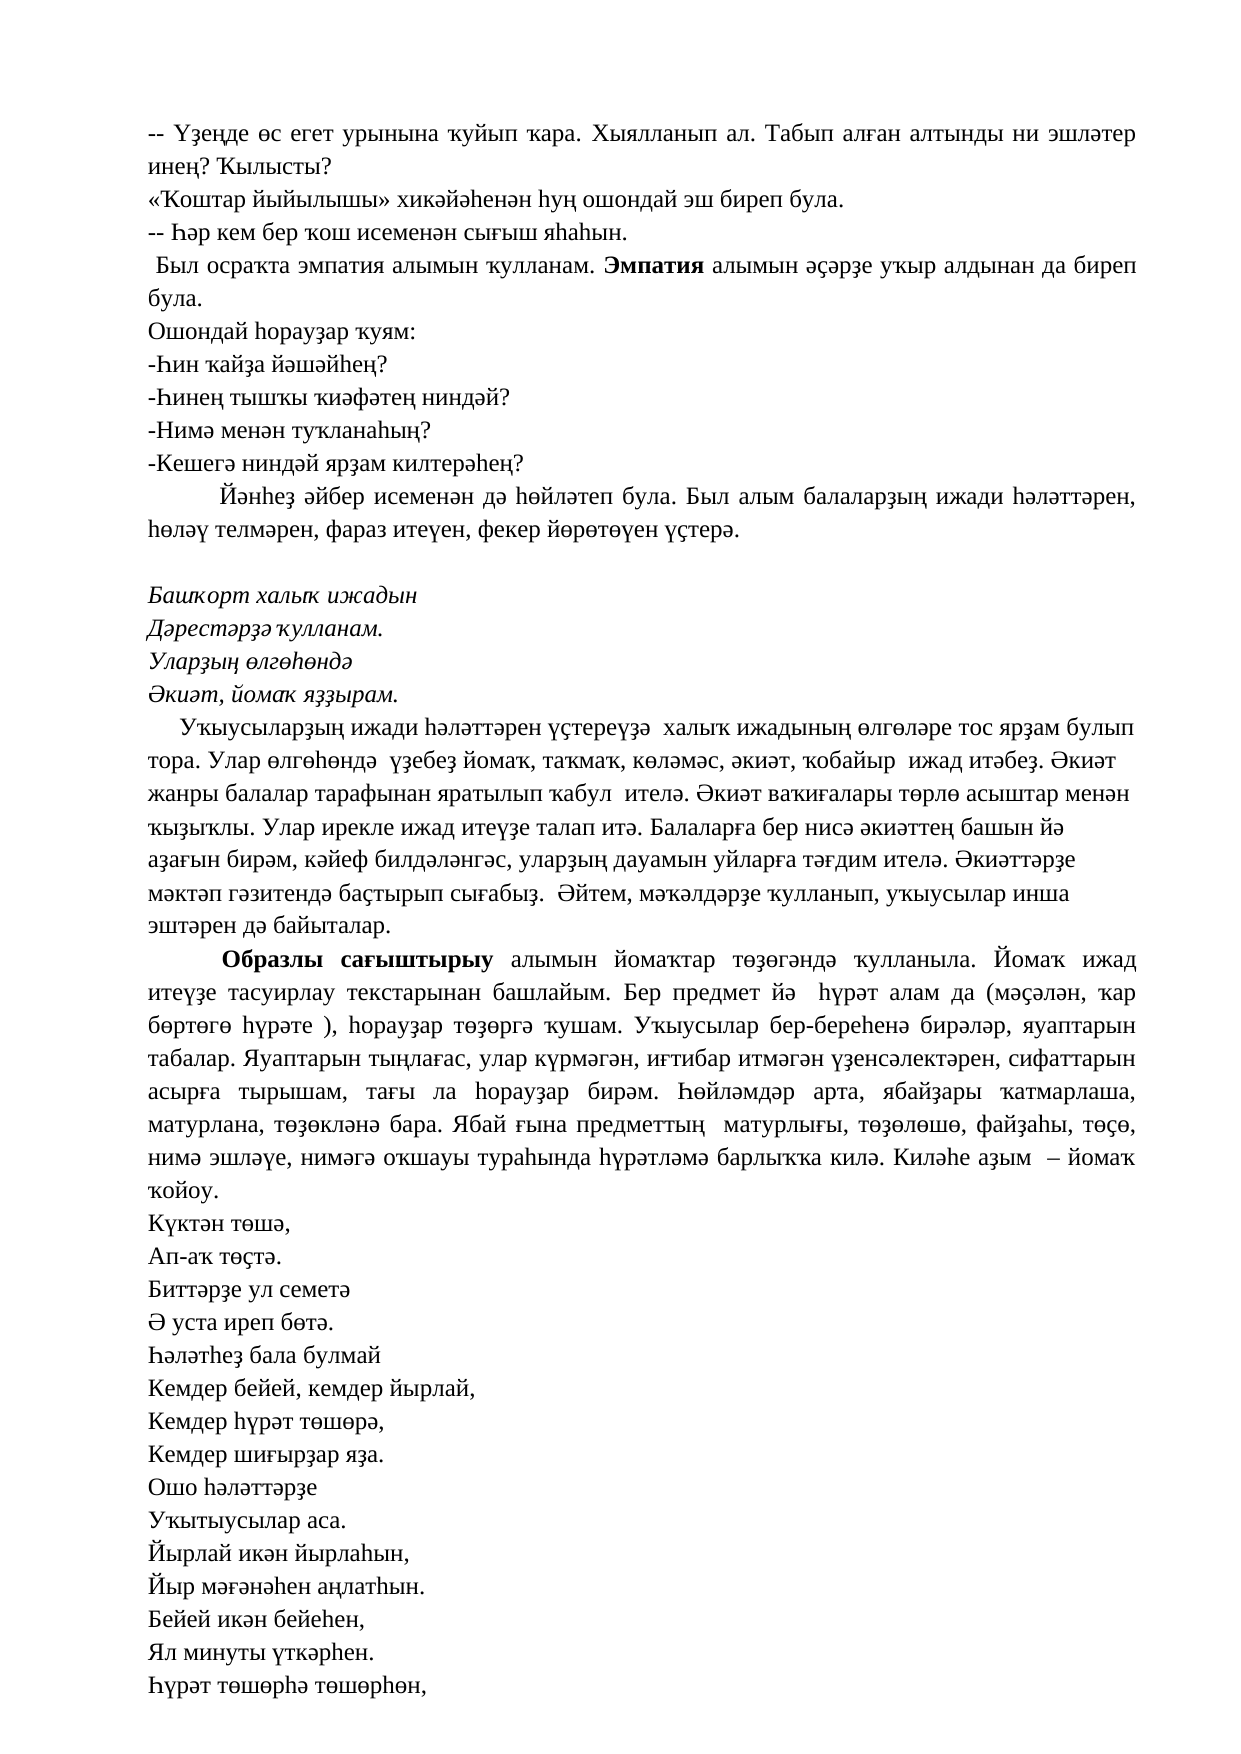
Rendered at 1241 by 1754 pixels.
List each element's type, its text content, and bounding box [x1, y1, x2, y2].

text Күктән төшә, [148, 1208, 1137, 1237]
text Кемдер шиғырҙар яҙа. [148, 1439, 1137, 1468]
text Дәрестәрҙә ҡулланам. [148, 613, 1137, 642]
text Һәләтһеҙ бала булмай [148, 1340, 1137, 1369]
text Башҡорт халыҡ ижадын [148, 580, 1137, 609]
text Ап-аҡ төҫтә. [148, 1241, 1137, 1269]
text Һүрәт төшөрһә төшөрһөн, [148, 1670, 1137, 1699]
text -- Һәр кем бер ҡош исеменән сығыш яһаһын. [148, 217, 1137, 246]
text Кемдер һүрәт төшөрә, [148, 1406, 1137, 1435]
text Ә уста иреп бөтә. [148, 1307, 1137, 1336]
text -Һин ҡайҙа йәшәйһең? [148, 349, 1137, 378]
text -- Үҙеңде өс егет урынына ҡуйып ҡара. Хыялланып ал. Табып алған алтынды ни эшләтер инең? Ҡылысты? [148, 118, 1137, 180]
text Йыр мәғәнәһен аңлатһын. [148, 1571, 1137, 1600]
text -Һинең тышҡы ҡиәфәтең ниндәй? [148, 382, 1137, 411]
text Бейей икән бейеһен, [148, 1604, 1137, 1633]
text Ошо һәләттәрҙе [148, 1472, 1137, 1501]
text -Нимә менән туҡланаһың? [148, 415, 1137, 444]
text Был осраҡта эмпатия алымын ҡулланам. Эмпатия алымын әҫәрҙе уҡыр алдынан да биреп була. [148, 250, 1137, 312]
text Образлы сағыштырыу алымын йомаҡтар төҙөгәндә ҡулланыла. Йомаҡ ижад итеүҙе тасуирлау текстарынан башлайым. Бер предмет йә һүрәт алам да (мәҫәлән, ҡар бөртөгө һүрәте ), һорауҙар төҙөргә ҡушам. Уҡыусылар бер-береһенә бирәләр, яуаптарын табалар. Яуаптарын тыңлағас, улар күрмәгән, иғтибар итмәгән үҙенсәлектәрен, сифаттарын асырға тырышам, тағы ла һорауҙар бирәм. Һөйләмдәр арта, ябайҙары ҡатмарлаша, матурлана, төҙөкләнә бара. Ябай ғына предметтың матурлығы, төҙөлөшө, файҙаһы, төҫө, нимә эшләүе, нимәгә оҡшауы тураһында һүрәтләмә барлыҡҡа килә. Киләһе аҙым – йомаҡ ҡойоу. [148, 944, 1137, 1203]
text Биттәрҙе ул семетә [148, 1274, 1137, 1303]
text Әкиәт, йомаҡ яҙҙырам. [148, 679, 1137, 708]
text Уҡыусыларҙың ижади һәләттәрен үҫтереүҙә халыҡ ижадының өлгөләре тос ярҙам булып тора. Улар өлгөһөндә үҙебеҙ йомаҡ, таҡмаҡ, көләмәс, әкиәт, ҡобайыр ижад итәбеҙ. Әкиәт жанры балалар тарафынан яратылып ҡабул ителә. Әкиәт ваҡиғалары төрлө асыштар менән ҡыҙыҡлы. Улар ирекле ижад итеүҙе талап итә. Балаларға бер нисә әкиәттең башын йә аҙағын бирәм, кәйеф билдәләнгәс, уларҙың дауамын уйларға тәғдим ителә. Әкиәттәрҙе мәктәп гәзитендә баҫтырып сығабыҙ. Әйтем, мәҡәлдәрҙе ҡулланып, уҡыусылар инша эштәрен дә байыталар. [148, 712, 1137, 939]
text Ошондай һорауҙар ҡуям: [148, 316, 1137, 345]
text Йырлай икән йырлаһын, [148, 1538, 1137, 1567]
text Йәнһеҙ әйбер исеменән дә һөйләтеп була. Был алым балаларҙың ижади һәләттәрен, һөләү телмәрен, фараз итеүен, фекер йөрөтөүен үҫтерә. [148, 481, 1137, 543]
text Уларҙың өлгөһөндә [148, 646, 1137, 675]
text -Кешегә ниндәй ярҙам килтерәһең? [148, 448, 1137, 477]
text Ял минуты үткәрһен. [148, 1637, 1137, 1666]
text Кемдер бейей, кемдер йырлай, [148, 1373, 1137, 1402]
text «Ҡоштар йыйылышы» хикәйәһенән һуң ошондай эш биреп була. [148, 184, 1137, 213]
text Уҡытыусылар аса. [148, 1505, 1137, 1534]
